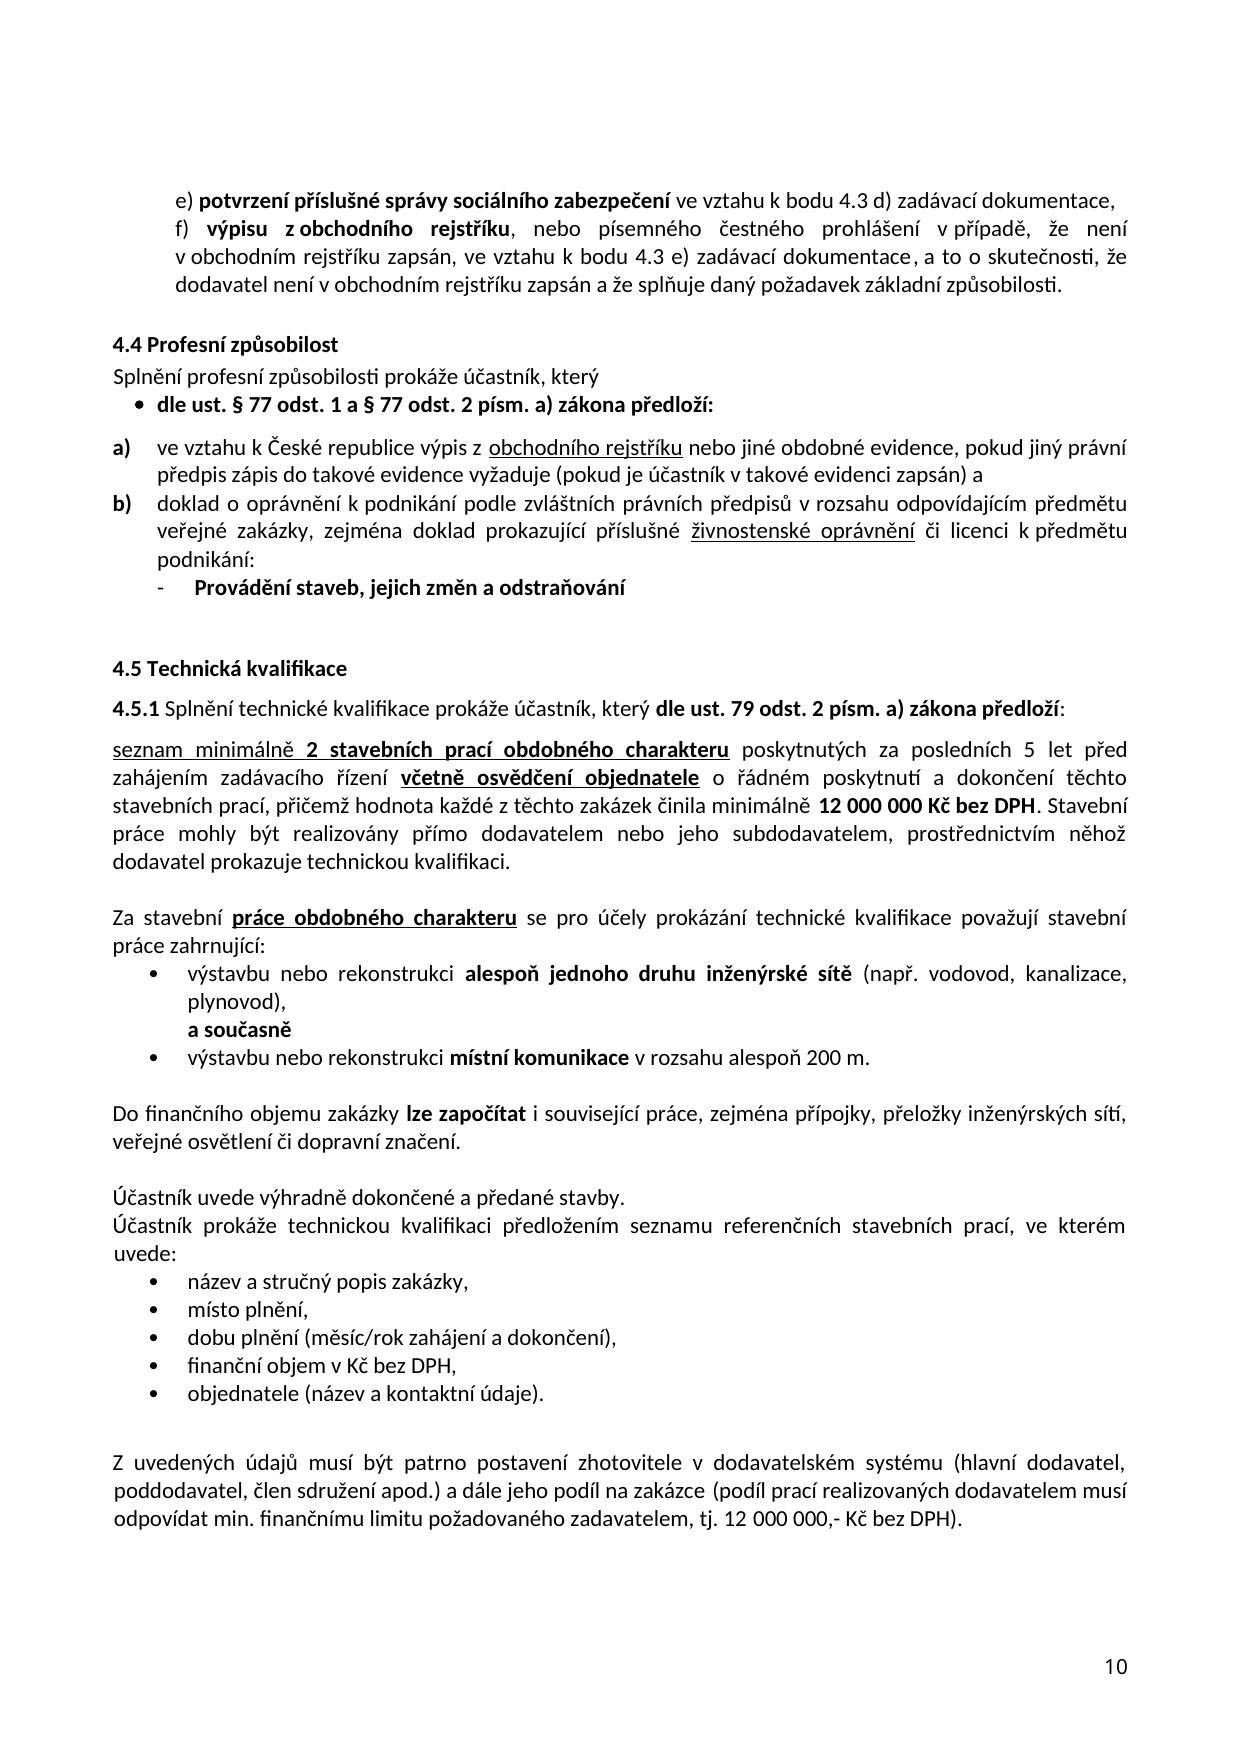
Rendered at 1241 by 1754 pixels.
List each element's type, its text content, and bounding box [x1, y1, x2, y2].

list doklad o oprávnění k podnikání podle zvláštních právních předpisů v rozsahu odpovídajícím předmětu veřejné zakázky, zejména doklad prokazující příslušné živnostenské oprávnění či licenci k předmětu podnikání: [112, 489, 1128, 573]
text Splnění profesní způsobilosti prokáže účastník, který [98, 362, 1128, 390]
text f) výpisu z obchodního rejstříku, nebo písemného čestného prohlášení v případě, že není v obchodním rejstříku zapsán, ve vztahu k bodu 4.3 e) zadávací dokumentace, a to o skutečnosti, že dodavatel není v obchodním rejstříku zapsán a že splňuje daný požadavek základní způsobilosti. [175, 214, 1128, 298]
text 4.5.1 Splnění technické kvalifikace prokáže účastník, který dle ust. 79 odst. 2 písm. a) zákona předloží: [112, 694, 1128, 722]
list ve vztahu k České republice výpis z obchodního rejstříku nebo jiné obdobné evidence, pokud jiný právní předpis zápis do takové evidence vyžaduje (pokud je účastník v takové evidenci zapsán) a [112, 433, 1128, 489]
text 4.4 Profesní způsobilost [112, 298, 1128, 358]
text 4.5 Technická kvalifikace [112, 654, 1128, 682]
list místo plnění, [150, 1295, 1128, 1323]
list Provádění staveb, jejich změn a odstraňování [157, 573, 1128, 601]
list objednatele (název a kontaktní údaje). [150, 1379, 1128, 1407]
list dle ust. § 77 odst. 1 a § 77 odst. 2 písm. a) zákona předloží: [135, 390, 1128, 418]
list název a stručný popis zakázky, [150, 1267, 1128, 1295]
text seznam minimálně 2 stavebních prací obdobného charakteru poskytnutých za posledních 5 let před zahájením zadávacího řízení včetně osvědčení objednatele o řádném poskytnutí a dokončení těchto stavebních prací, přičemž hodnota každé z těchto zakázek činila minimálně 12 000 000 Kč bez DPH. Stavební práce mohly být realizovány přímo dodavatelem nebo jeho subdodavatelem, prostřednictvím něhož dodavatel prokazuje technickou kvalifikaci. [112, 735, 1128, 875]
list finanční objem v Kč bez DPH, [150, 1351, 1128, 1379]
text Účastník uvede výhradně dokončené a předané stavby. [112, 1183, 1128, 1211]
list výstavbu nebo rekonstrukci alespoň jednoho druhu inženýrské sítě (např. vodovod, kanalizace, plynovod), a současně [150, 959, 1128, 1043]
list dobu plnění (měsíc/rok zahájení a dokončení), [150, 1323, 1128, 1351]
text Z uvedených údajů musí být patrno postavení zhotovitele v dodavatelském systému (hlavní dodavatel, poddodavatel, člen sdružení apod.) a dále jeho podíl na zakázce (podíl prací realizovaných dodavatelem musí odpovídat min. finančnímu limitu požadovaného zadavatelem, tj. 12 000 000,- Kč bez DPH). [112, 1448, 1128, 1532]
text Za stavební práce obdobného charakteru se pro účely prokázání technické kvalifikace považují stavební práce zahrnující: [112, 903, 1128, 959]
list výstavbu nebo rekonstrukci místní komunikace v rozsahu alespoň 200 m. [150, 1043, 1128, 1071]
text e) potvrzení příslušné správy sociálního zabezpečení ve vztahu k bodu 4.3 d) zadávací dokumentace, [175, 186, 1128, 214]
text Účastník prokáže technickou kvalifikaci předložením seznamu referenčních stavebních prací, ve kterém uvede: [112, 1211, 1128, 1267]
text Do finančního objemu zakázky lze započítat i související práce, zejména přípojky, přeložky inženýrských sítí, veřejné osvětlení či dopravní značení. [112, 1099, 1128, 1155]
